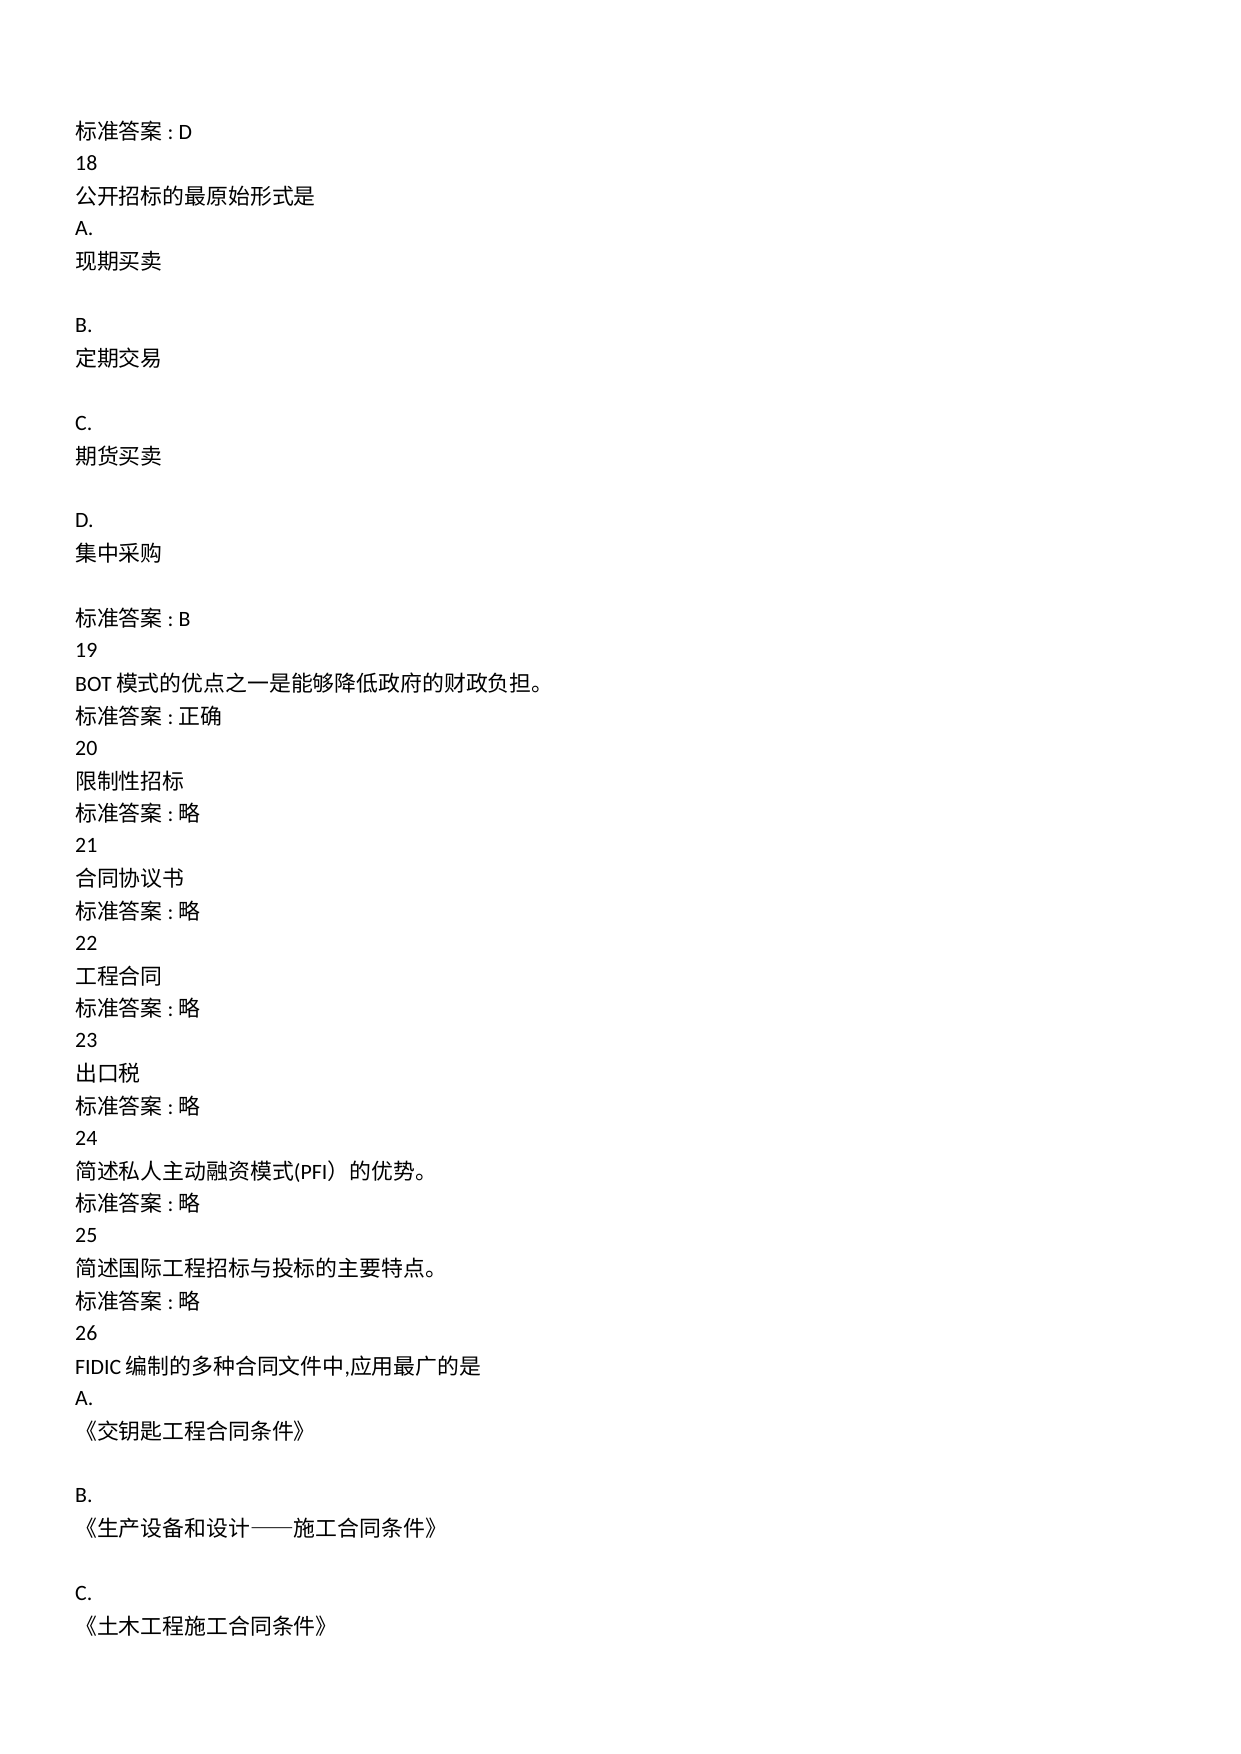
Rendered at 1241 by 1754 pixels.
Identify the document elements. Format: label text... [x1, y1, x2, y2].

text 标准答案 : 略 [75, 1088, 1165, 1121]
text 现期买卖 [75, 243, 1165, 276]
text D. [75, 503, 1165, 536]
text 25 [75, 1218, 1165, 1251]
text B. [75, 1478, 1165, 1511]
text 标准答案 : 略 [75, 893, 1165, 926]
text 《土木工程施工合同条件》 [75, 1608, 1165, 1641]
text 20 [75, 731, 1165, 763]
text 22 [75, 926, 1165, 958]
text 标准答案 : B [75, 601, 1165, 633]
text 简述私人主动融资模式(PFI）的优势。 [75, 1153, 1165, 1186]
text 《生产设备和设计——施工合同条件》 [75, 1511, 1165, 1543]
text 出口税 [75, 1056, 1165, 1088]
text 18 [75, 146, 1165, 178]
text 标准答案 : 略 [75, 991, 1165, 1023]
text C. [75, 1576, 1165, 1608]
text 公开招标的最原始形式是 [75, 178, 1165, 211]
text C. [75, 406, 1165, 438]
text 19 [75, 633, 1165, 666]
text 21 [75, 828, 1165, 861]
text 标准答案 : 正确 [75, 698, 1165, 731]
text 标准答案 : 略 [75, 796, 1165, 828]
text 限制性招标 [75, 763, 1165, 796]
text 定期交易 [75, 341, 1165, 373]
text 合同协议书 [75, 861, 1165, 893]
text 26 [75, 1316, 1165, 1348]
text 标准答案 : D [75, 113, 1165, 146]
text 标准答案 : 略 [75, 1283, 1165, 1316]
text A. [75, 1381, 1165, 1413]
text 标准答案 : 略 [75, 1186, 1165, 1218]
text 简述国际工程招标与投标的主要特点。 [75, 1251, 1165, 1283]
text 24 [75, 1121, 1165, 1153]
text 期货买卖 [75, 438, 1165, 471]
text 集中采购 [75, 536, 1165, 568]
text A. [75, 211, 1165, 243]
text B. [75, 308, 1165, 341]
text BOT模式的优点之一是能够降低政府的财政负担。 [75, 666, 1165, 698]
text 23 [75, 1023, 1165, 1056]
text FIDIC编制的多种合同文件中,应用最广的是 [75, 1348, 1165, 1381]
text 工程合同 [75, 958, 1165, 991]
text 《交钥匙工程合同条件》 [75, 1413, 1165, 1446]
